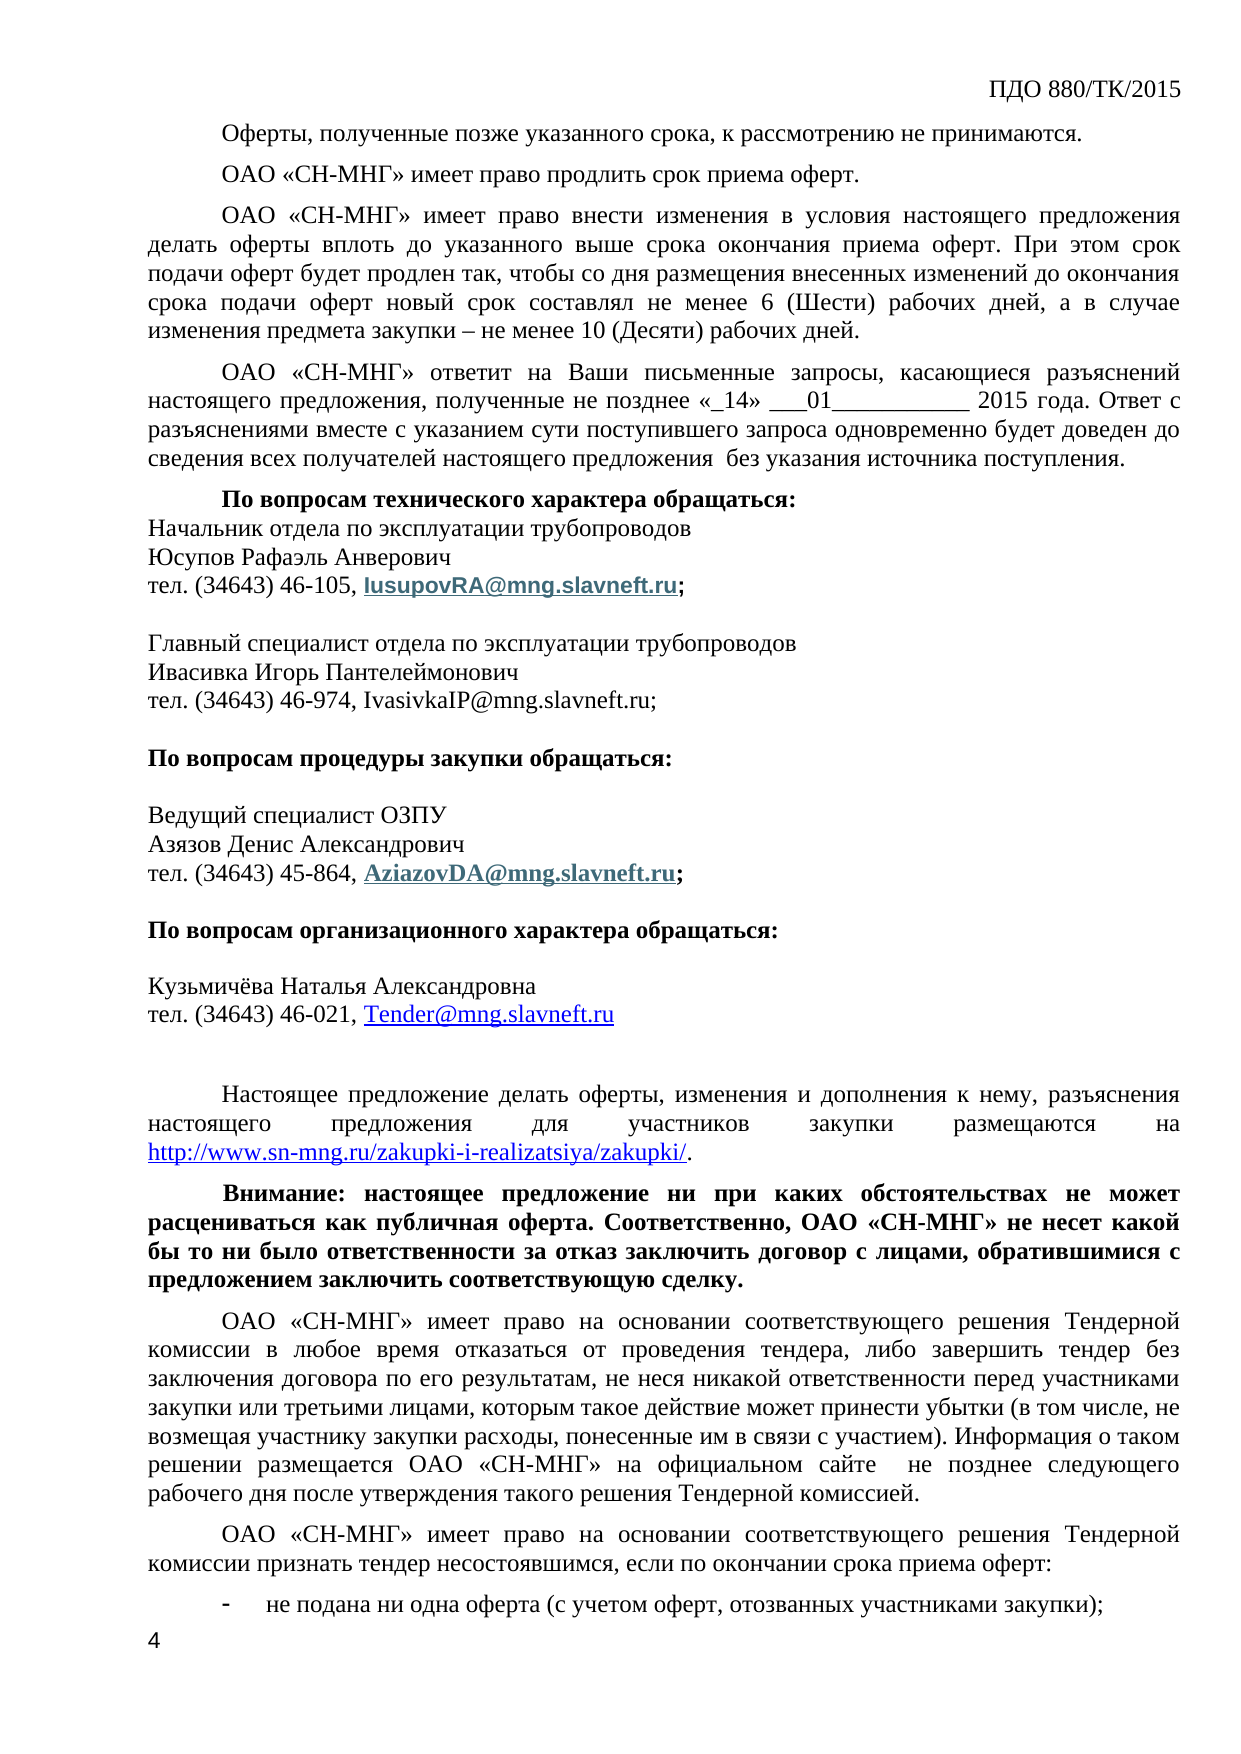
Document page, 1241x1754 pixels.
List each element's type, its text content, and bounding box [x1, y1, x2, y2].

text Ведущий специалист ОЗПУ [148, 801, 1181, 829]
text Настоящее предложение делать оферты, изменения и дополнения к нему, разъяснения настоящего предложения для участников закупки размещаются на http://www.sn-mng.ru/zakupki-i-realizatsiya/zakupki/. [148, 1079, 1181, 1166]
text ОАО «СН-МНГ» имеет право продлить срок приема оферт. [148, 159, 1181, 188]
text Ивасивка Игорь Пантелеймонович [148, 657, 1181, 686]
text Внимание: настоящее предложение ни при каких обстоятельствах не может расцениваться как публичная оферта. Соответственно, ОАО «СН-МНГ» не несет какой бы то ни было ответственности за отказ заключить договор с лицами, обратившимися с предложением заключить соответствующую сделку. [148, 1178, 1181, 1293]
list не подана ни одна оферта (с учетом оферт, отозванных участниками закупки); [222, 1589, 1181, 1618]
text Главный специалист отдела по эксплуатации трубопроводов [148, 628, 1181, 657]
text ОАО «СН-МНГ» имеет право на основании соответствующего решения Тендерной комиссии признать тендер несостоявшимся, если по окончании срока приема оферт: [148, 1519, 1181, 1577]
text Оферты, полученные позже указанного срока, к рассмотрению не принимаются. [148, 118, 1181, 147]
text По вопросам процедуры закупки обращаться: [148, 743, 1181, 772]
text Азязов Денис Александрович [148, 829, 1181, 858]
text Кузьмичёва Наталья Александровна [148, 971, 1181, 999]
text тел. (34643) 45-864, AziazovDA@mng.slavneft.ru; [148, 858, 1181, 887]
text тел. (34643) 46-974, IvasivkaIP@mng.slavneft.ru; [148, 686, 1181, 714]
text Начальник отдела по эксплуатации трубопроводов [148, 513, 1181, 542]
text ОАО «СН-МНГ» имеет право на основании соответствующего решения Тендерной комиссии в любое время отказаться от проведения тендера, либо завершить тендер без заключения договора по его результатам, не неся никакой ответственности перед участниками закупки или третьими лицами, которым такое действие может принести убытки (в том числе, не возмещая участнику закупки расходы, понесенные им в связи с участием). Информация о таком решении размещается ОАО «СН-МНГ» на официальном сайте не позднее следующего рабочего дня после утверждения такого решения Тендерной комиссией. [148, 1306, 1181, 1507]
text тел. (34643) 46-021, Tender@mng.slavneft.ru [148, 999, 1181, 1028]
text По вопросам технического характера обращаться: [148, 484, 1181, 513]
text По вопросам организационного характера обращаться: [148, 916, 1181, 944]
text Юсупов Рафаэль Анверович [148, 542, 1181, 571]
text ОАО «СН-МНГ» имеет право внести изменения в условия настоящего предложения делать оферты вплоть до указанного выше срока окончания приема оферт. При этом срок подачи оферт будет продлен так, чтобы со дня размещения внесенных изменений до окончания срока подачи оферт новый срок составлял не менее 6 (Шести) рабочих дней, а в случае изменения предмета закупки – не менее 10 (Десяти) рабочих дней. [148, 201, 1181, 344]
text тел. (34643) 46-105, IusupovRA@mng.slavneft.ru; [148, 571, 1181, 599]
text ОАО «СН-МНГ» ответит на Ваши письменные запросы, касающиеся разъяснений настоящего предложения, полученные не позднее «_14» ___01___________ 2015 года. Ответ с разъяснениями вместе с указанием сути поступившего запроса одновременно будет доведен до сведения всех получателей настоящего предложения без указания источника поступления. [148, 357, 1181, 472]
